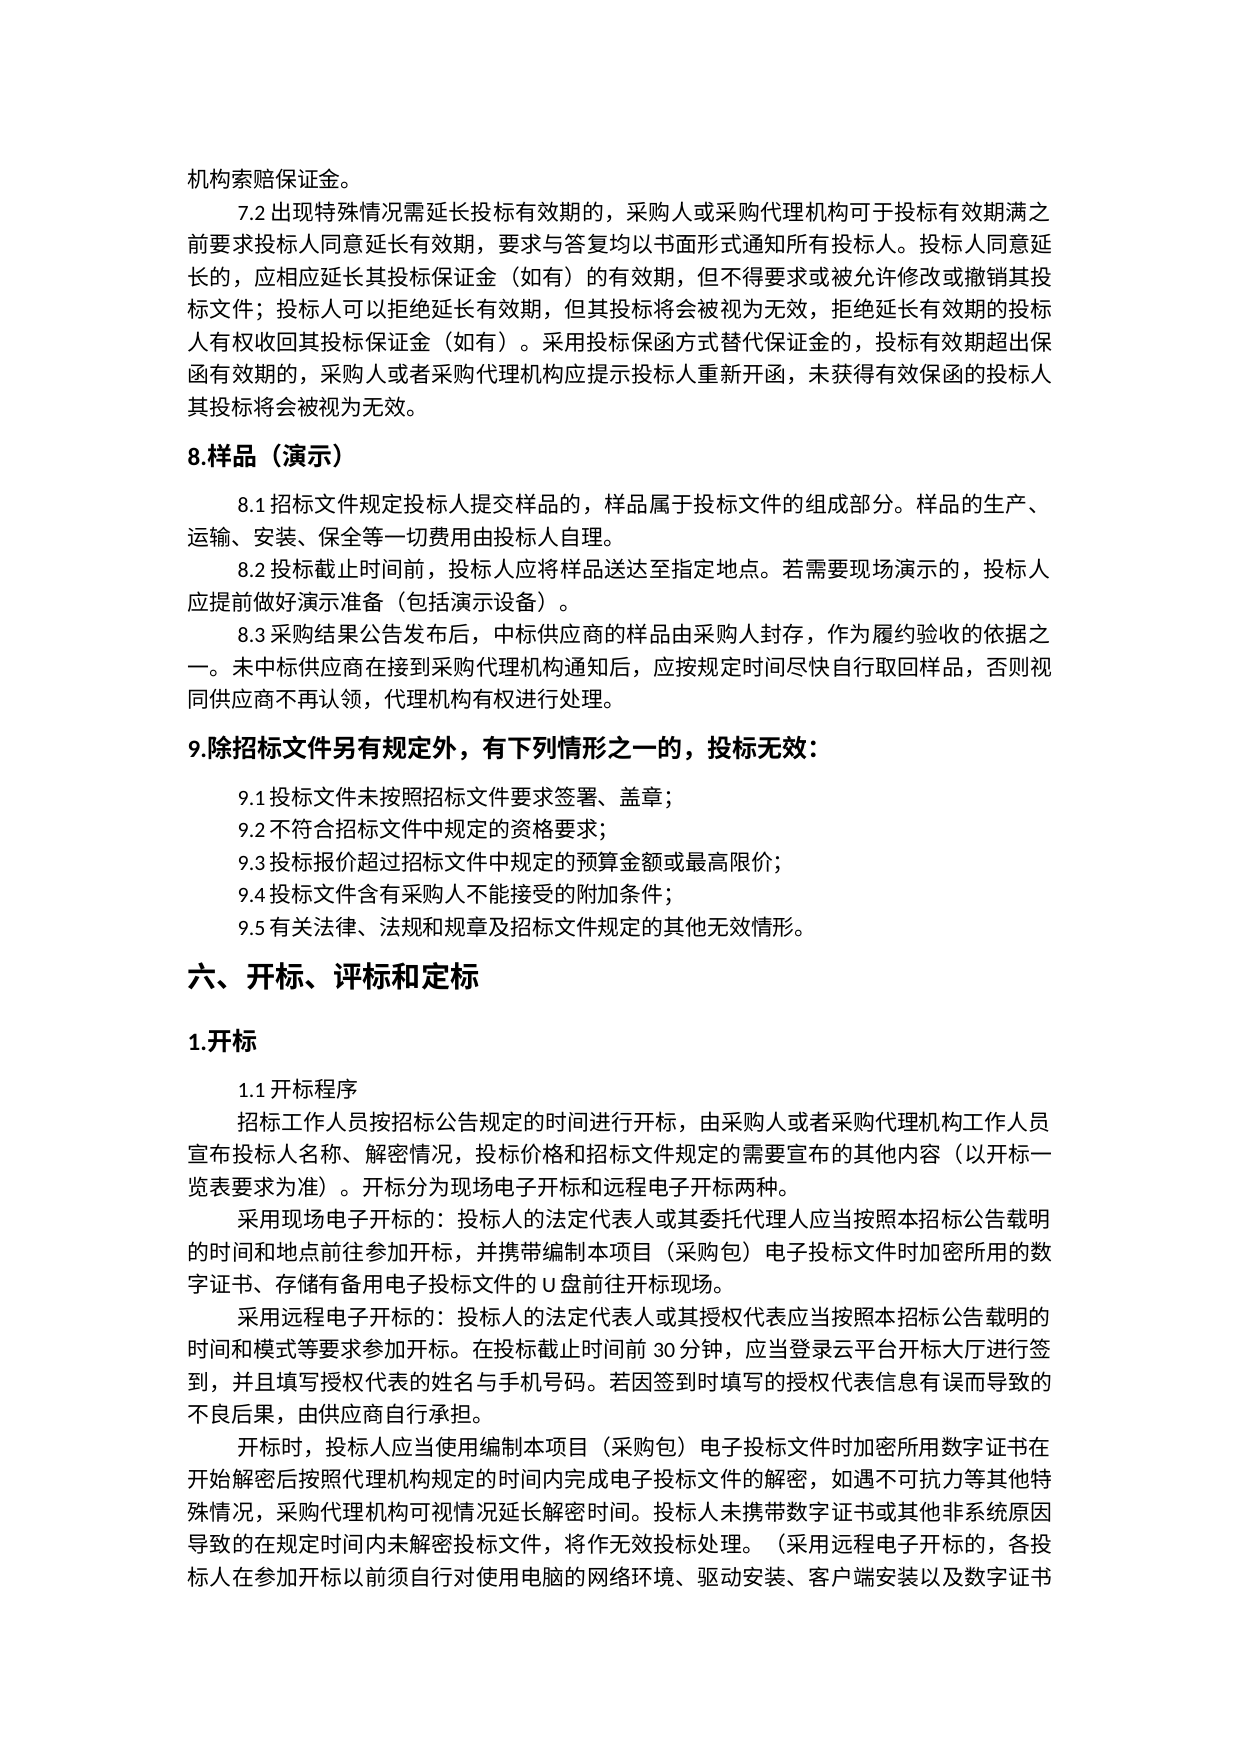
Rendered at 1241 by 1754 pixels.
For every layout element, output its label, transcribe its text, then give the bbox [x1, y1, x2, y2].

text 招标工作人员按招标公告规定的时间进行开标，由采购人或者采购代理机构工作人员宣布投标人名称、解密情况，投标价格和招标文件规定的需要宣布的其他内容（以开标一览表要求为准）。开标分为现场电子开标和远程电子开标两种。 [187, 1104, 1053, 1202]
text 9.5有关法律、法规和规章及招标文件规定的其他无效情形。 [187, 909, 1053, 942]
text 采用远程电子开标的：投标人的法定代表人或其授权代表应当按照本招标公告载明的时间和模式等要求参加开标。在投标截止时间前30分钟，应当登录云平台开标大厅进行签到，并且填写授权代表的姓名与手机号码。若因签到时填写的授权代表信息有误而导致的不良后果，由供应商自行承担。 [187, 1299, 1053, 1429]
text 六、开标、评标和定标 [187, 942, 1053, 1007]
text 采用现场电子开标的：投标人的法定代表人或其委托代理人应当按照本招标公告载明的时间和地点前往参加开标，并携带编制本项目（采购包）电子投标文件时加密所用的数字证书、存储有备用电子投标文件的U盘前往开标现场。 [187, 1202, 1053, 1299]
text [187, 162, 1053, 194]
text 7.2出现特殊情况需延长投标有效期的，采购人或采购代理机构可于投标有效期满之前要求投标人同意延长有效期，要求与答复均以书面形式通知所有投标人。投标人同意延长的，应相应延长其投标保证金（如有）的有效期，但不得要求或被允许修改或撤销其投标文件；投标人可以拒绝延长有效期，但其投标将会被视为无效，拒绝延长有效期的投标人有权收回其投标保证金（如有）。采用投标保函方式替代保证金的，投标有效期超出保函有效期的，采购人或者采购代理机构应提示投标人重新开函，未获得有效保函的投标人其投标将会被视为无效。 [187, 194, 1053, 422]
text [187, 1429, 1053, 1592]
text 1.1 开标程序 [187, 1072, 1053, 1104]
text 8.3采购结果公告发布后，中标供应商的样品由采购人封存，作为履约验收的依据之一。未中标供应商在接到采购代理机构通知后，应按规定时间尽快自行取回样品，否则视同供应商不再认领，代理机构有权进行处理。 [187, 617, 1053, 714]
text 8.样品（演示） [187, 422, 1053, 487]
text 9.2不符合招标文件中规定的资格要求； [187, 812, 1053, 844]
text 9.除招标文件另有规定外，有下列情形之一的，投标无效： [187, 714, 1053, 779]
text 9.3投标报价超过招标文件中规定的预算金额或最高限价； [187, 844, 1053, 877]
text 9.1投标文件未按照招标文件要求签署、盖章； [187, 779, 1053, 812]
text 1.开标 [187, 1007, 1053, 1072]
text 9.4投标文件含有采购人不能接受的附加条件； [187, 877, 1053, 909]
text 8.2投标截止时间前，投标人应将样品送达至指定地点。若需要现场演示的，投标人应提前做好演示准备（包括演示设备）。 [187, 552, 1053, 617]
text 8.1招标文件规定投标人提交样品的，样品属于投标文件的组成部分。样品的生产、运输、安装、保全等一切费用由投标人自理。 [187, 487, 1053, 552]
